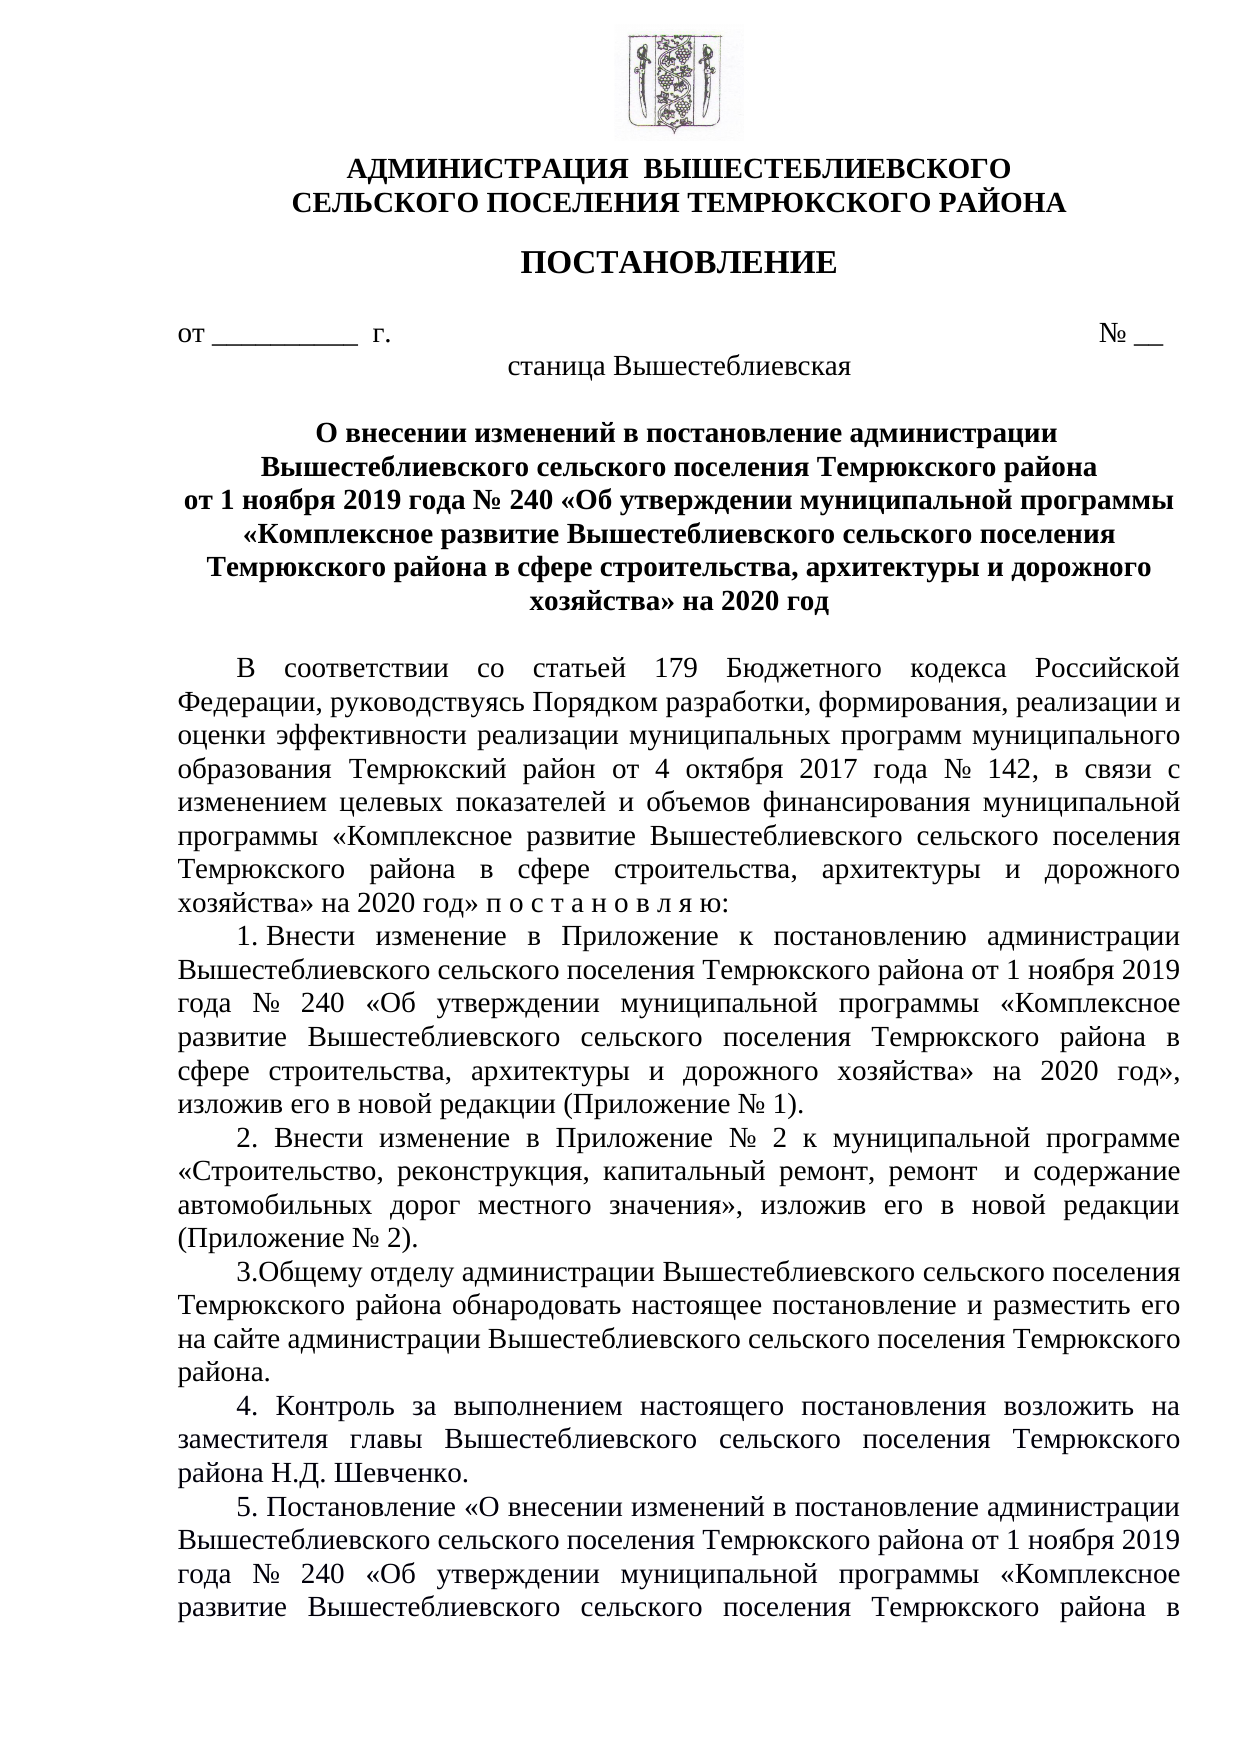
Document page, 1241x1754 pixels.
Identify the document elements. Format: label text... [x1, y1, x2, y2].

text ПОСТАНОВЛЕНИЕ [177, 243, 1181, 281]
text от __________ г. № __ [177, 315, 1181, 348]
text В соответствии со статьей 179 Бюджетного кодекса Российской Федерации, руководствуясь Порядком разработки, формирования, реализации и оценки эффективности реализации муниципальных программ муниципального образования Темрюкский район от 4 октября 2017 года № 142, в связи с изменением целевых показателей и объемов финансирования муниципальной программы «Комплексное развитие Вышестеблиевского сельского поселения Темрюкского района в сфере строительства, архитектуры и дорожного хозяйства» на 2020 год» п о с т а н о в л я ю: [177, 650, 1181, 918]
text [177, 1489, 1181, 1623]
text 2. Внести изменение в Приложение № 2 к муниципальной программе «Строительство, реконструкция, капитальный ремонт, ремонт и содержание автомобильных дорог местного значения», изложив его в новой редакции (Приложение № 2). [177, 1120, 1181, 1254]
text О внесении изменений в постановление администрации Вышестеблиевского сельского поселения Темрюкского района от 1 ноября 2019 года № 240 «Об утверждении муниципальной программы «Комплексное развитие Вышестеблиевского сельского поселения Темрюкского района в сфере строительства, архитектуры и дорожного хозяйства» на 2020 год [177, 415, 1181, 617]
text 3.Общему отделу администрации Вышестеблиевского сельского поселения Темрюкского района обнародовать настоящее постановление и разместить его на сайте администрации Вышестеблиевского сельского поселения Темрюкского района. [177, 1254, 1181, 1388]
list Внести изменение в Приложение к постановлению администрации Вышестеблиевского сельского поселения Темрюкского района от 1 ноября 2019 года № 240 «Об утверждении муниципальной программы «Комплексное развитие Вышестеблиевского сельского поселения Темрюкского района в сфере строительства, архитектуры и дорожного хозяйства» на 2020 год», изложив его в новой редакции (Приложение № 1). [177, 918, 1181, 1120]
text 4. Контроль за выполнением настоящего постановления возложить на заместителя главы Вышестеблиевского сельского поселения Темрюкского района Н.Д. Шевченко. [177, 1388, 1181, 1489]
text станица Вышестеблиевская [177, 348, 1181, 382]
text СЕЛЬСКОГО ПОСЕЛЕНИЯ ТЕМРЮКСКОГО РАЙОНА [177, 185, 1181, 219]
picture [614, 24, 744, 141]
text АДМИНИСТРАЦИЯ ВЫШЕСТЕБЛИЕВСКОГО [177, 152, 1181, 185]
